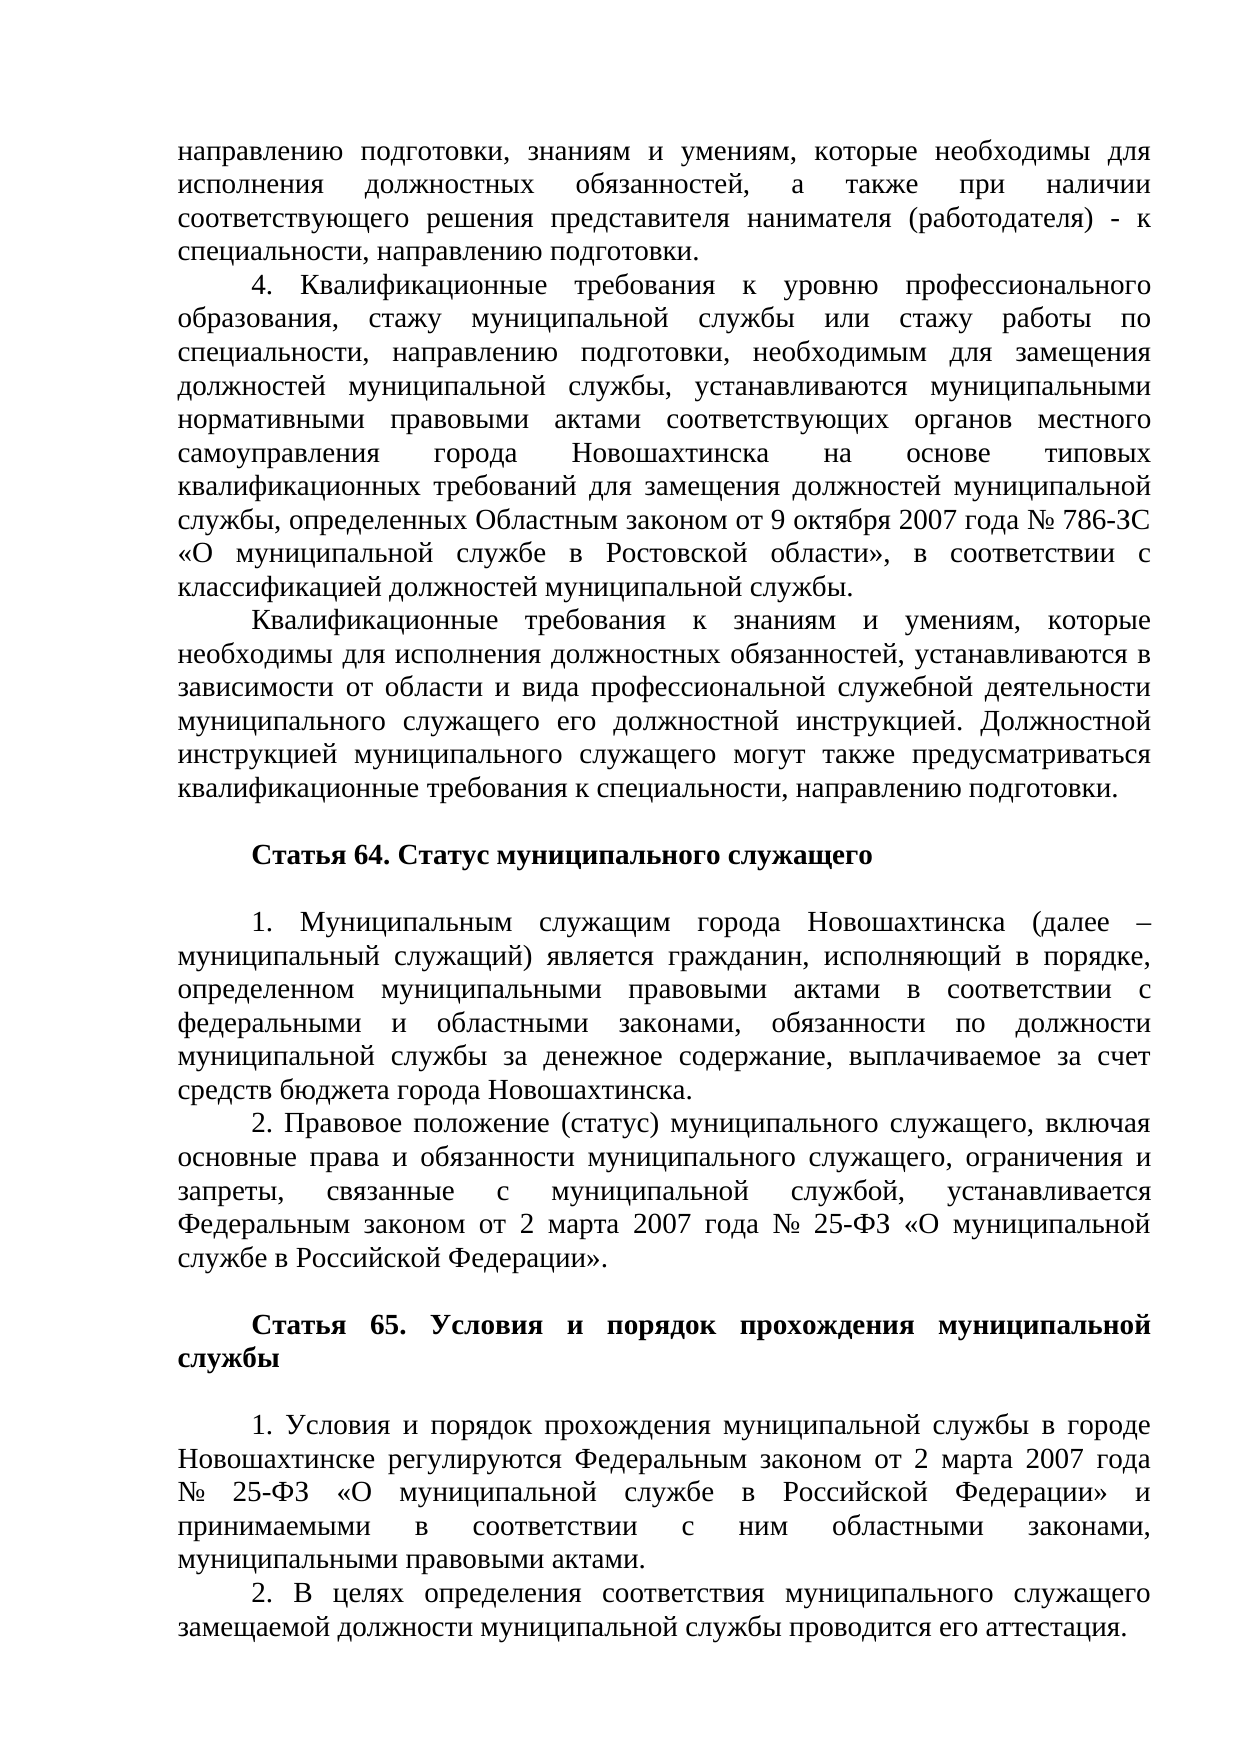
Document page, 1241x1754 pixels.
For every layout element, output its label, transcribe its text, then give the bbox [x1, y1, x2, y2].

text 1. Условия и порядок прохождения муниципальной службы в городе Новошахтинске регулируются Федеральным законом от 2 марта 2007 года № 25-ФЗ «О муниципальной службе в Российской Федерации» и принимаемыми в соответствии с ним областными законами, муниципальными правовыми актами. [177, 1407, 1152, 1575]
text 4. Квалификационные требования к уровню профессионального образования, стажу муниципальной службы или стажу работы по специальности, направлению подготовки, необходимым для замещения должностей муниципальной службы, устанавливаются муниципальными нормативными правовыми актами соответствующих органов местного самоуправления города Новошахтинска на основе типовых квалификационных требований для замещения должностей муниципальной службы, определенных Областным законом от 9 октября 2007 года № 786-ЗС «О муниципальной службе в Ростовской области», в соответствии с классификацией должностей муниципальной службы. [177, 267, 1152, 602]
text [177, 133, 1152, 267]
list Статья 65. Условия и порядок прохождения муниципальной службы [177, 1307, 1152, 1374]
list Статья 64. Статус муниципального служащего [177, 837, 1152, 871]
text 2. В целях определения соответствия муниципального служащего замещаемой должности муниципальной службы проводится его аттестация. [177, 1575, 1152, 1642]
text 2. Правовое положение (статус) муниципального служащего, включая основные права и обязанности муниципального служащего, ограничения и запреты, связанные с муниципальной службой, устанавливается Федеральным законом от 2 марта 2007 года № 25-ФЗ «О муниципальной службе в Российской Федерации». [177, 1106, 1152, 1273]
text 1. Муниципальным служащим города Новошахтинска (далее – муниципальный служащий) является гражданин, исполняющий в порядке, определенном муниципальными правовыми актами в соответствии с федеральными и областными законами, обязанности по должности муниципальной службы за денежное содержание, выплачиваемое за счет средств бюджета города Новошахтинска. [177, 904, 1152, 1106]
text Квалификационные требования к знаниям и умениям, которые необходимы для исполнения должностных обязанностей, устанавливаются в зависимости от области и вида профессиональной служебной деятельности муниципального служащего его должностной инструкцией. Должностной инструкцией муниципального служащего могут также предусматриваться квалификационные требования к специальности, направлению подготовки. [177, 602, 1152, 804]
